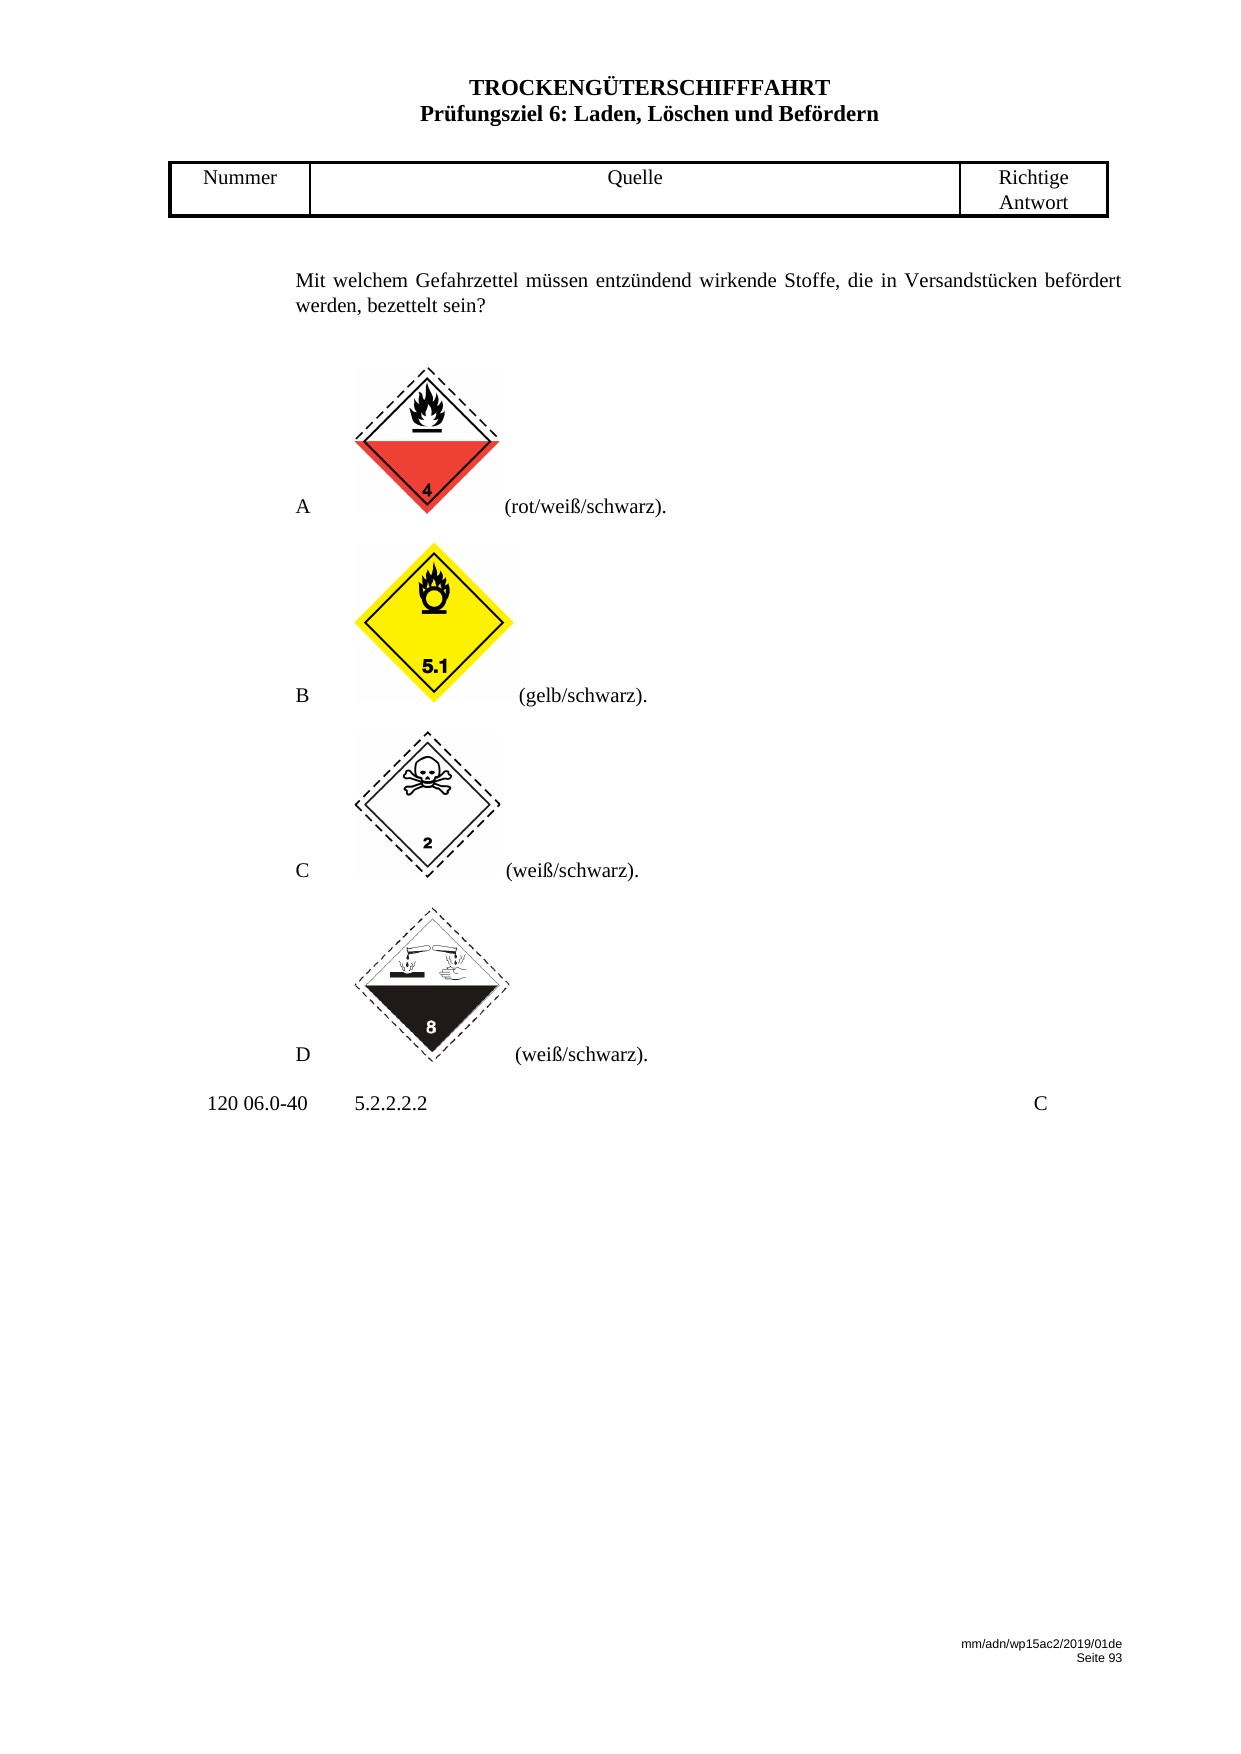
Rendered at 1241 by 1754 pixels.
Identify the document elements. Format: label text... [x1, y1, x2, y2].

text 120 06.0-40 5.2.2.2.2 C [177, 1091, 1122, 1115]
text B (gelb/schwarz). [295, 543, 1122, 707]
text Mit welchem Gefahrzettel müssen entzündend wirkende Stoffe, die in Versandstücken befördert werden, bezettelt sein? [177, 267, 1122, 317]
text C (weiß/schwarz). [295, 732, 1122, 882]
picture [354, 367, 500, 514]
text A (rot/weiß/schwarz). [295, 367, 1122, 518]
text D (weiß/schwarz). [295, 907, 1122, 1066]
picture [354, 543, 514, 703]
picture [354, 907, 510, 1062]
picture [354, 731, 501, 878]
